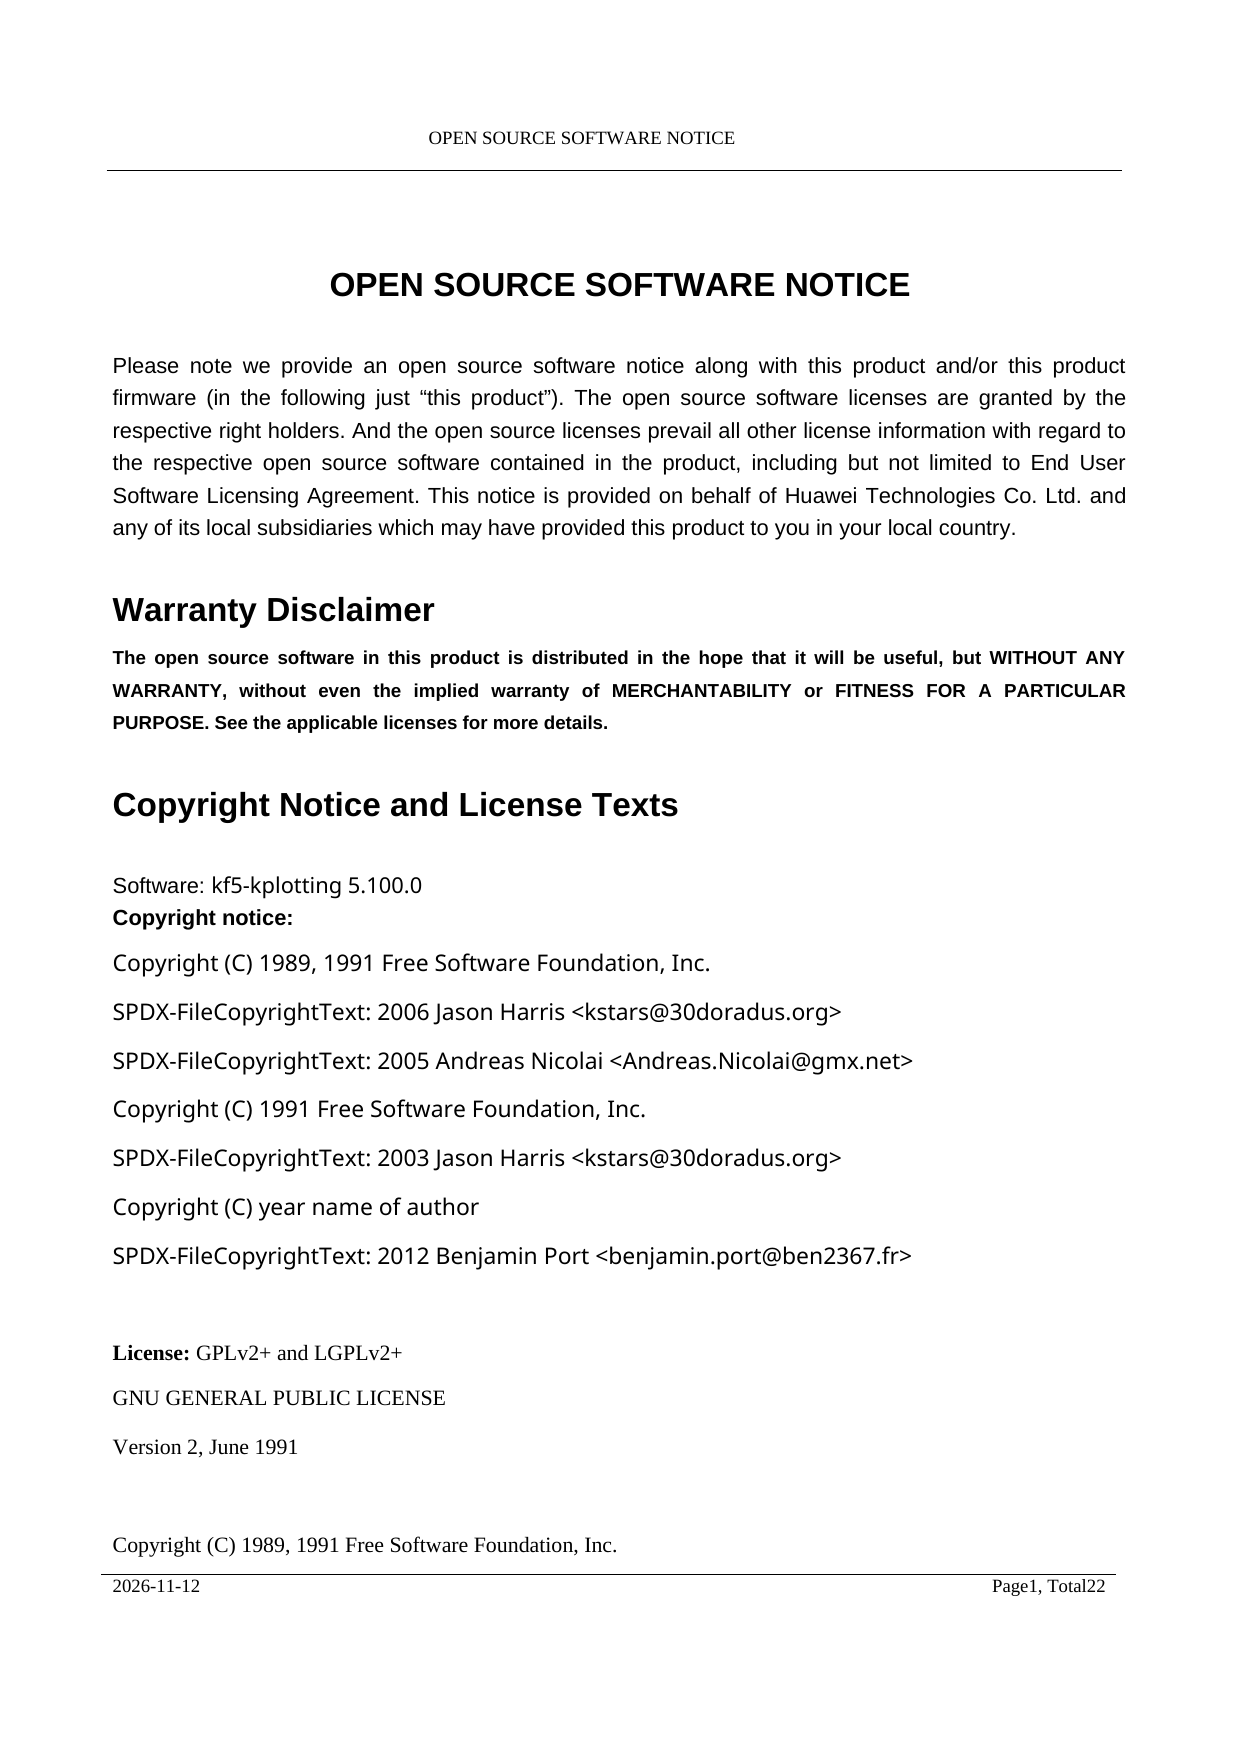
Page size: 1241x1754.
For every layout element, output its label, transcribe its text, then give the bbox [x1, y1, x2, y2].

text License: GPLv2+ and LGPLv2+ [112, 1337, 1128, 1369]
text Copyright (C) 1989, 1991 Free Software Foundation, Inc. SPDX-FileCopyrightText: 2006 Jason Harris <kstars@30doradus.org> SPDX-FileCopyrightText: 2005 Andreas Nicolai <Andreas.Nicolai@gmx.net> Copyright (C) 1991 Free Software Foundation, Inc. SPDX-FileCopyrightText: 2003 Jason Harris <kstars@30doradus.org> Copyright (C) year name of author SPDX-FileCopyrightText: 2012 Benjamin Port <benjamin.port@ben2367.fr> [112, 947, 1128, 1320]
text Copyright notice: [112, 901, 1128, 934]
text Copyright Notice and License Texts [112, 771, 1128, 836]
text Software: kf5-kplotting 5.100.0 [112, 869, 1128, 901]
text Please note we provide an open source software notice along with this product and/or this product firmware (in the following just “this product”). The open source software licenses are granted by the respective right holders. And the open source licenses prevail all other license information with regard to the respective open source software contained in the product, including but not limited to End User Software Licensing Agreement. This notice is provided on behalf of Huawei Technologies Co. Ltd. and any of its local subsidiaries which may have provided this product to you in your local country. [112, 349, 1128, 544]
text The open source software in this product is distributed in the hope that it will be useful, but WITHOUT ANY WARRANTY, without even the implied warranty of MERCHANTABILITY or FITNESS FOR A PARTICULAR PURPOSE. See the applicable licenses for more details. [112, 641, 1128, 739]
text Warranty Disclaimer [112, 576, 1128, 641]
text OPEN SOURCE SOFTWARE NOTICE [112, 251, 1128, 316]
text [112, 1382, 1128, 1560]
